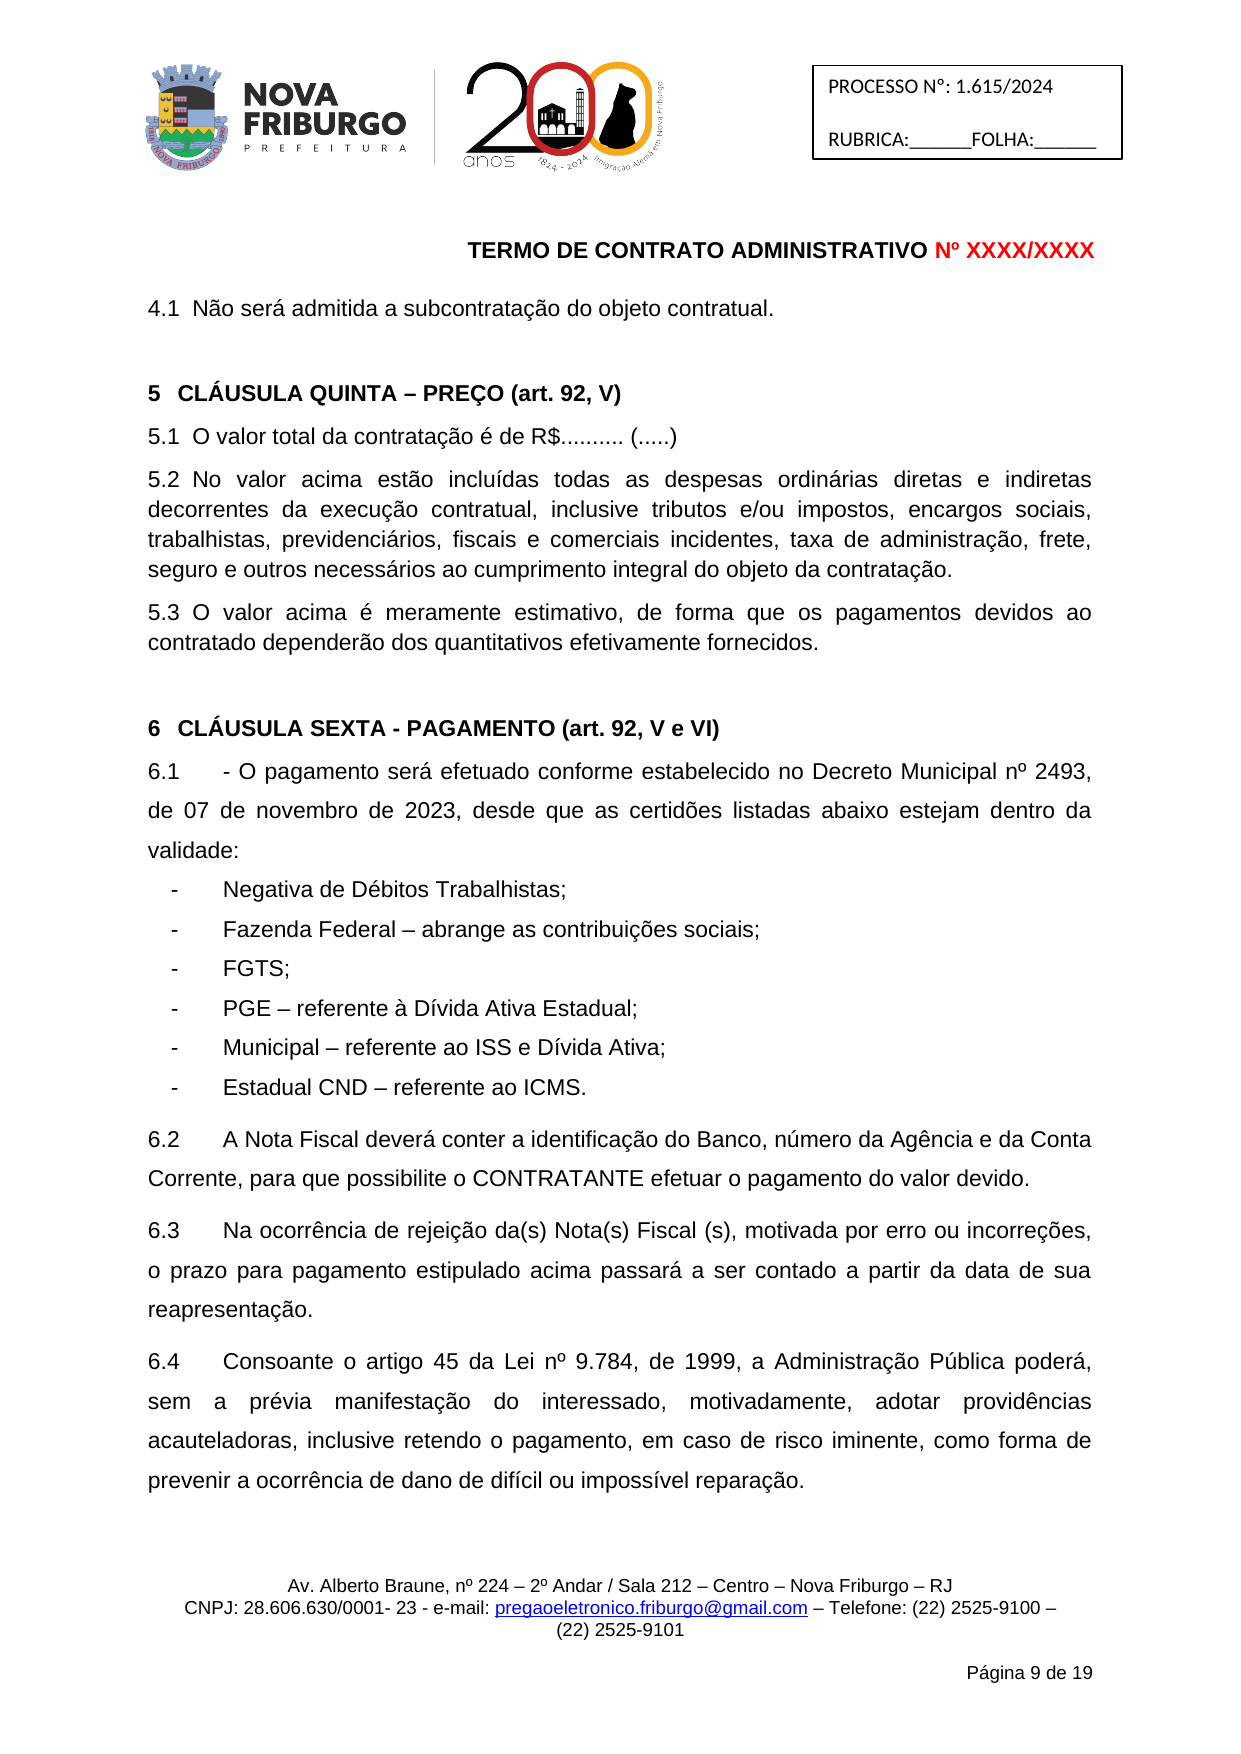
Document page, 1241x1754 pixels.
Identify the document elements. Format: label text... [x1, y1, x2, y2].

list CLÁUSULA QUINTA – PREÇO (art. 92, V) [148, 380, 1092, 407]
list A Nota Fiscal deverá conter a identificação do Banco, número da Agência e da Conta Corrente, para que possibilite o CONTRATANTE efetuar o pagamento do valor devido. [148, 1126, 1092, 1191]
list Municipal – referente ao ISS e Dívida Ativa; [171, 1034, 1092, 1060]
list CLÁUSULA SEXTA - PAGAMENTO (art. 92, V e VI) [148, 715, 1092, 741]
list Na ocorrência de rejeição da(s) Nota(s) Fiscal (s), motivada por erro ou incorreções, o prazo para pagamento estipulado acima passará a ser contado a partir da data de sua reapresentação. [148, 1217, 1092, 1322]
list Negativa de Débitos Trabalhistas; [171, 876, 1092, 902]
list Não será admitida a subcontratação do objeto contratual. [148, 295, 1092, 321]
list Fazenda Federal – abrange as contribuições sociais; [171, 916, 1092, 942]
list PGE – referente à Dívida Ativa Estadual; [171, 994, 1092, 1021]
list No valor acima estão incluídas todas as despesas ordinárias diretas e indiretas decorrentes da execução contratual, inclusive tributos e/ou impostos, encargos sociais, trabalhistas, previdenciários, fiscais e comerciais incidentes, taxa de administração, frete, seguro e outros necessários ao cumprimento integral do objeto da contratação. [148, 466, 1092, 583]
list Consoante o artigo 45 da Lei nº 9.784, de 1999, a Administração Pública poderá, sem a prévia manifestação do interessado, motivadamente, adotar providências acauteladoras, inclusive retendo o pagamento, em caso de risco iminente, como forma de prevenir a ocorrência de dano de difícil ou impossível reparação. [148, 1348, 1092, 1493]
list O valor total da contratação é de R$.......... (.....) [148, 423, 1092, 449]
list FGTS; [171, 955, 1092, 981]
picture [118, 29, 696, 200]
list O valor acima é meramente estimativo, de forma que os pagamentos devidos ao contratado dependerão dos quantitativos efetivamente fornecidos. [148, 599, 1092, 656]
list Estadual CND – referente ao ICMS. [171, 1073, 1092, 1100]
list - O pagamento será efetuado conforme estabelecido no Decreto Municipal nº 2493, de 07 de novembro de 2023, desde que as certidões listadas abaixo estejam dentro da validade: [148, 758, 1092, 863]
